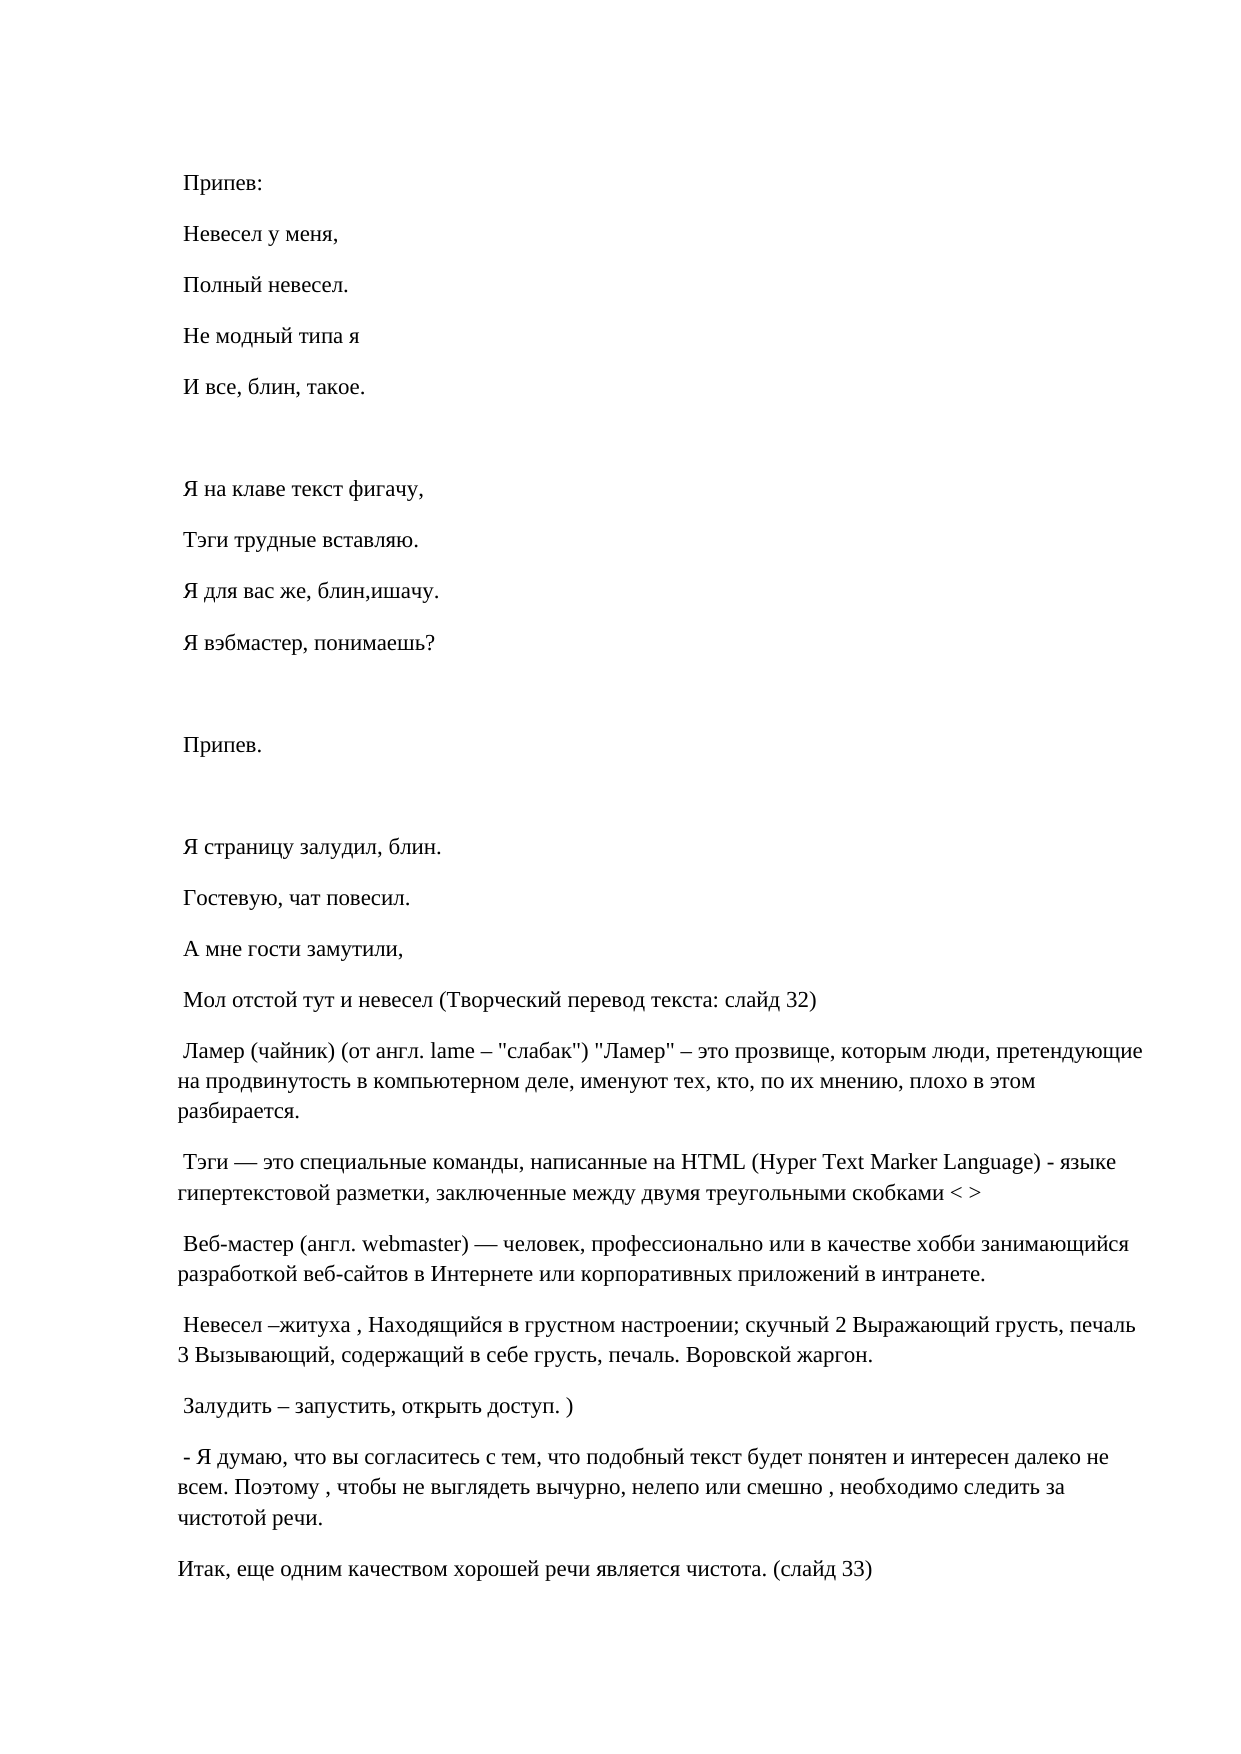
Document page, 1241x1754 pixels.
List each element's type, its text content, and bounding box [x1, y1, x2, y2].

text Невесел у меня, [177, 220, 1152, 247]
text Припев: [177, 169, 1152, 196]
text - Я думаю, что вы согласитесь с тем, что подобный текст будет понятен и интересен далеко не всем. Поэтому , чтобы не выглядеть вычурно, нелепо или смешно , необходимо следить за чистотой речи. [177, 1443, 1152, 1530]
text А мне гости замутили, [177, 935, 1152, 961]
text Невесел –житуха , Находящийся в грустном настроении; скучный 2 Выражающий грусть, печаль 3 Вызывающий, содержащий в себе грусть, печаль. Воровской жаргон. [177, 1311, 1152, 1367]
text Я для вас же, блин,ишачу. [177, 577, 1152, 604]
text Я вэбмастер, понимаешь? [177, 628, 1152, 655]
text Припев. [177, 731, 1152, 757]
text Веб-мастер (англ. webmaster) — человек, профессионально или в качестве хобби занимающийся разработкой веб-сайтов в Интернете или корпоративных приложений в интранете. [177, 1229, 1152, 1286]
text Не модный типа я [177, 322, 1152, 349]
text Итак, еще одним качеством хорошей речи является чистота. (слайд 33) [177, 1554, 1152, 1581]
text Тэги трудные вставляю. [177, 526, 1152, 553]
text Ламер (чайник) (от англ. lame – "слабак") "Ламер" – это прозвище, которым люди, претендующие на продвинутость в компьютерном деле, именуют тех, кто, по их мнению, плохо в этом разбирается. [177, 1037, 1152, 1124]
text Мол отстой тут и невесел (Творческий перевод текста: слайд 32) [177, 986, 1152, 1012]
text Полный невесел. [177, 271, 1152, 298]
text Залудить – запустить, открыть доступ. ) [177, 1392, 1152, 1418]
text И все, блин, такое. [177, 373, 1152, 400]
text Гостевую, чат повесил. [177, 884, 1152, 910]
text Тэги — это специальные команды, написанные на HTML (Hyper Text Marker Language) - языке гипертекстовой разметки, заключенные между двумя треугольными скобками < > [177, 1148, 1152, 1205]
text Я страницу залудил, блин. [177, 833, 1152, 859]
text Я на клаве текст фигачу, [177, 475, 1152, 502]
